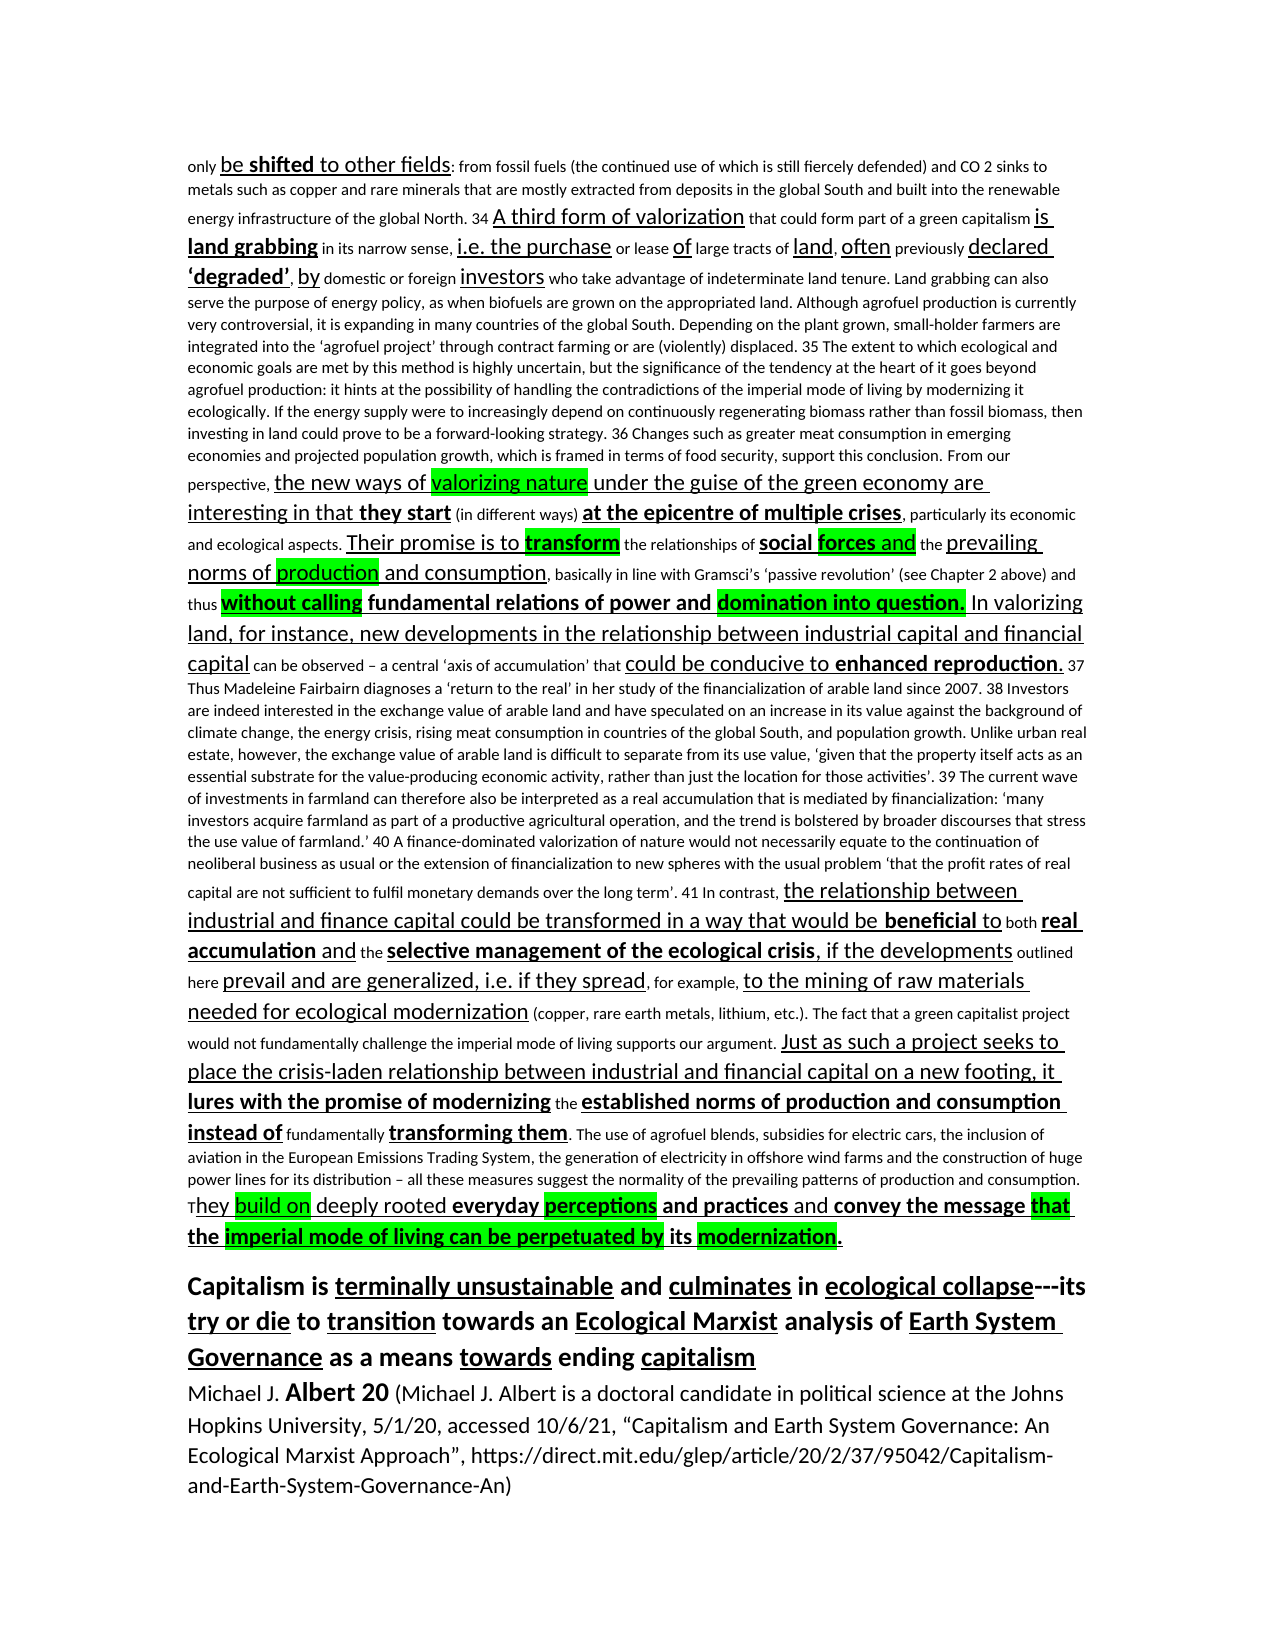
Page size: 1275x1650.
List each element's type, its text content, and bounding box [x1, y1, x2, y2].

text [187, 150, 1087, 1250]
text Michael J. Albert 20 (Michael J. Albert is a doctoral candidate in political science at the Johns Hopkins University, 5/1/20, accessed 10/6/21, “Capitalism and Earth System Governance: An Ecological Marxist Approach”, https://direct.mit.edu/glep/article/20/2/37/95042/Capitalism-and-Earth-System-Governance-An) [187, 1376, 1087, 1499]
subtitle Capitalism is terminally unsustainable and culminates in ecological collapse---its try or die to transition towards an Ecological Marxist analysis of Earth System Governance as a means towards ending capitalism [187, 1269, 1087, 1373]
